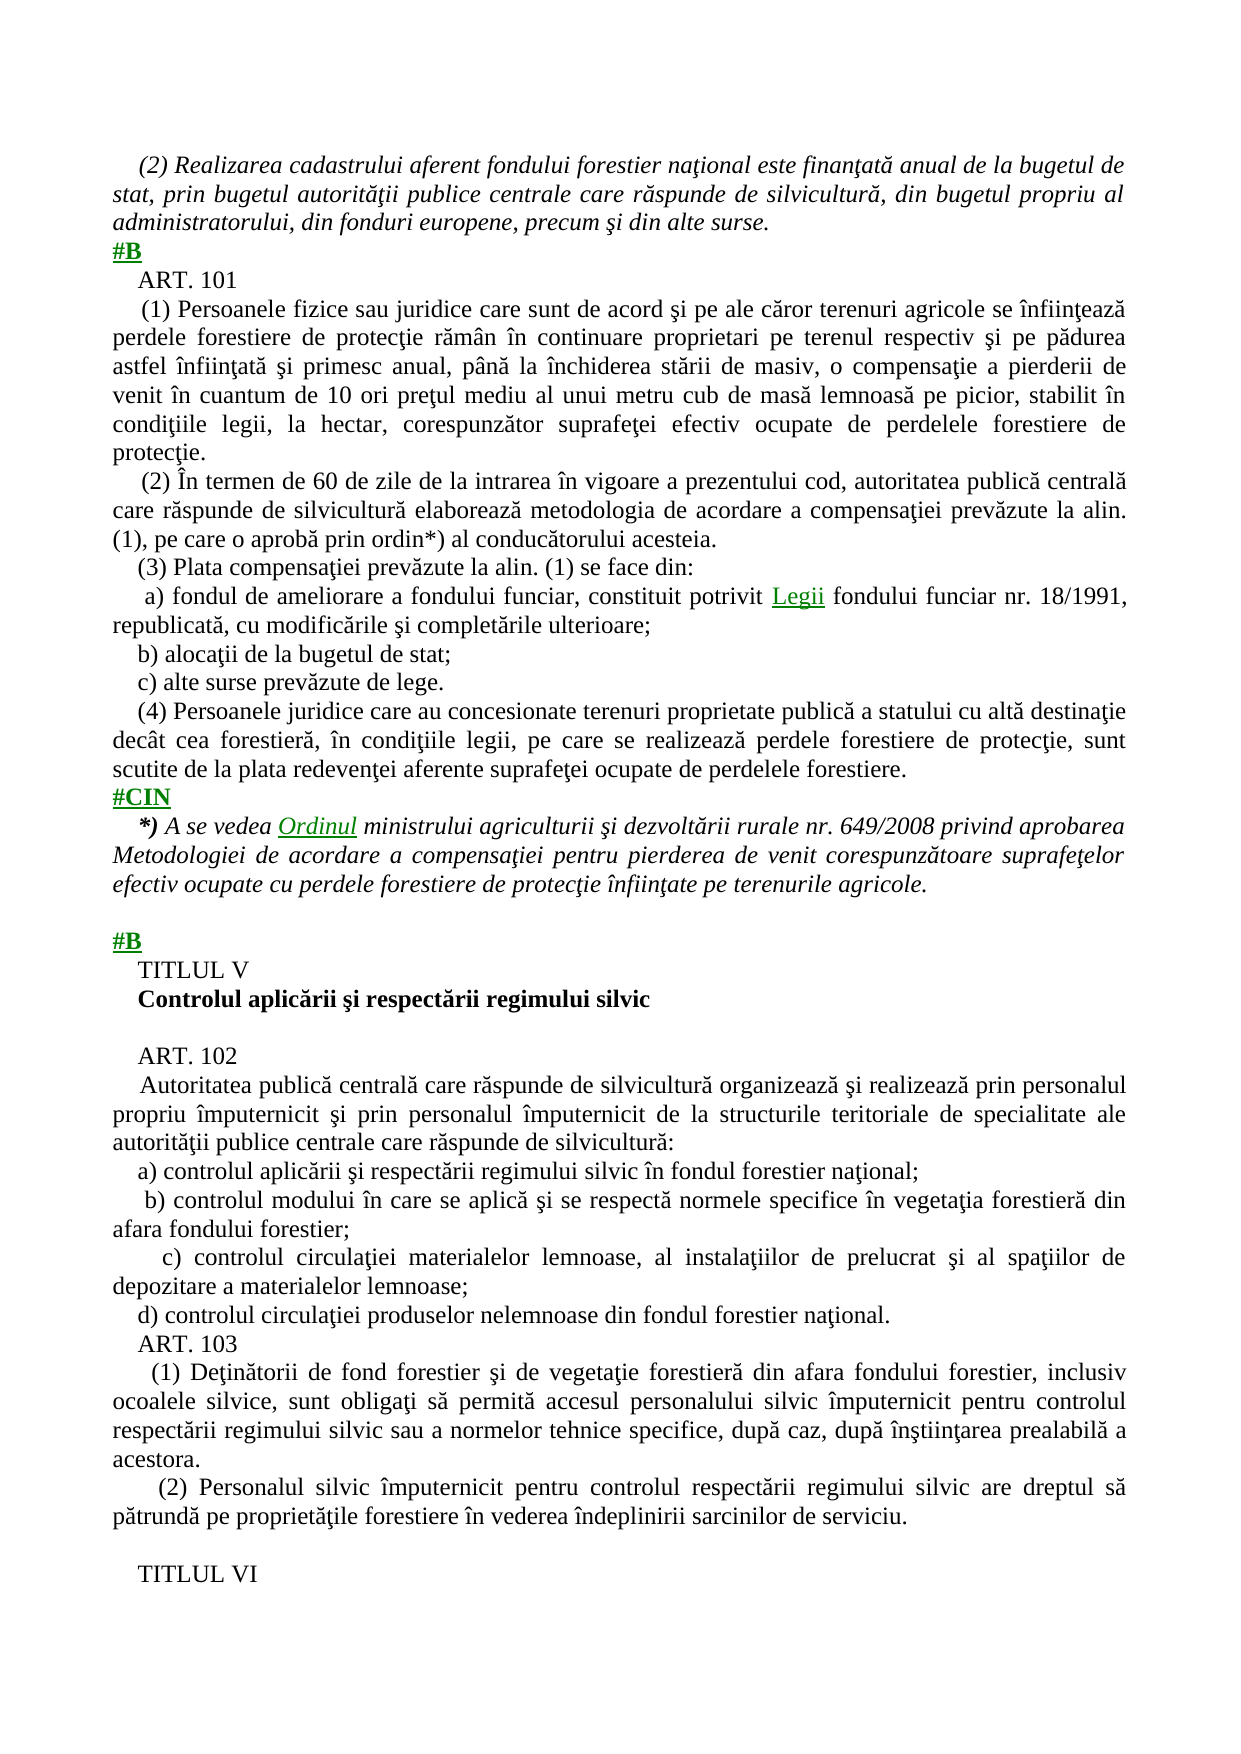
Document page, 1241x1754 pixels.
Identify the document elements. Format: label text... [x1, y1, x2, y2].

text b) controlul modului în care se aplică şi se respectă normele specifice în vegetaţia forestieră din afara fondului forestier; [112, 1185, 1128, 1242]
text #CIN [112, 782, 1128, 811]
text (2) În termen de 60 de zile de la intrarea în vigoare a prezentului cod, autoritatea publică centrală care răspunde de silvicultură elaborează metodologia de acordare a compensaţiei prevăzute la alin. (1), pe care o aprobă prin ordin*) al conducătorului acesteia. [112, 466, 1128, 552]
text (3) Plata compensaţiei prevăzute la alin. (1) se face din: [112, 552, 1128, 581]
text Autoritatea publică centrală care răspunde de silvicultură organizează şi realizează prin personalul propriu împuternicit şi prin personalul împuternicit de la structurile teritoriale de specialitate ale autorităţii publice centrale care răspunde de silvicultură: [112, 1070, 1128, 1156]
text (1) Deţinătorii de fond forestier şi de vegetaţie forestieră din afara fondului forestier, inclusiv ocoalele silvice, sunt obligaţi să permită accesul personalului silvic împuternicit pentru controlul respectării regimului silvic sau a normelor tehnice specifice, după caz, după înştiinţarea prealabilă a acestora. [112, 1357, 1128, 1472]
text (4) Persoanele juridice care au concesionate terenuri proprietate publică a statului cu altă destinaţie decât cea forestieră, în condiţiile legii, pe care se realizează perdele forestiere de protecţie, sunt scutite de la plata redevenţei aferente suprafeţei ocupate de perdelele forestiere. [112, 696, 1128, 782]
text (1) Persoanele fizice sau juridice care sunt de acord şi pe ale căror terenuri agricole se înfiinţează perdele forestiere de protecţie rămân în continuare proprietari pe terenul respectiv şi pe pădurea astfel înfiinţată şi primesc anual, până la închiderea stării de masiv, o compensaţie a pierderii de venit în cuantum de 10 ori preţul mediu al unui metru cub de masă lemnoasă pe picior, stabilit în condiţiile legii, la hectar, corespunzător suprafeţei efectiv ocupate de perdelele forestiere de protecţie. [112, 294, 1128, 466]
text Controlul aplicării şi respectării regimului silvic [112, 984, 1128, 1012]
text ART. 103 [112, 1329, 1128, 1357]
text a) fondul de ameliorare a fondului funciar, constituit potrivit Legii fondului funciar nr. 18/1991, republicată, cu modificările şi completările ulterioare; [112, 581, 1128, 639]
text (2) Personalul silvic împuternicit pentru controlul respectării regimului silvic are dreptul să pătrundă pe proprietăţile forestiere în vederea îndeplinirii sarcinilor de serviciu. [112, 1472, 1128, 1530]
text TITLUL VI [112, 1559, 1128, 1587]
text a) controlul aplicării şi respectării regimului silvic în fondul forestier naţional; [112, 1156, 1128, 1185]
text c) alte surse prevăzute de lege. [112, 667, 1128, 696]
text b) alocaţii de la bugetul de stat; [112, 639, 1128, 667]
text TITLUL V [112, 955, 1128, 984]
text ART. 101 [112, 265, 1128, 294]
text d) controlul circulaţiei produselor nelemnoase din fondul forestier naţional. [112, 1300, 1128, 1329]
text c) controlul circulaţiei materialelor lemnoase, al instalaţiilor de prelucrat şi al spaţiilor de depozitare a materialelor lemnoase; [112, 1242, 1128, 1300]
text #B [112, 926, 1128, 955]
text (2) Realizarea cadastrului aferent fondului forestier naţional este finanţată anual de la bugetul de stat, prin bugetul autorităţii publice centrale care răspunde de silvicultură, din bugetul propriu al administratorului, din fonduri europene, precum şi din alte surse. [112, 150, 1128, 236]
text *) A se vedea Ordinul ministrului agriculturii şi dezvoltării rurale nr. 649/2008 privind aprobarea Metodologiei de acordare a compensaţiei pentru pierderea de venit corespunzătoare suprafeţelor efectiv ocupate cu perdele forestiere de protecţie înfiinţate pe terenurile agricole. [112, 811, 1128, 897]
text ART. 102 [112, 1041, 1128, 1070]
text #B [112, 236, 1128, 265]
